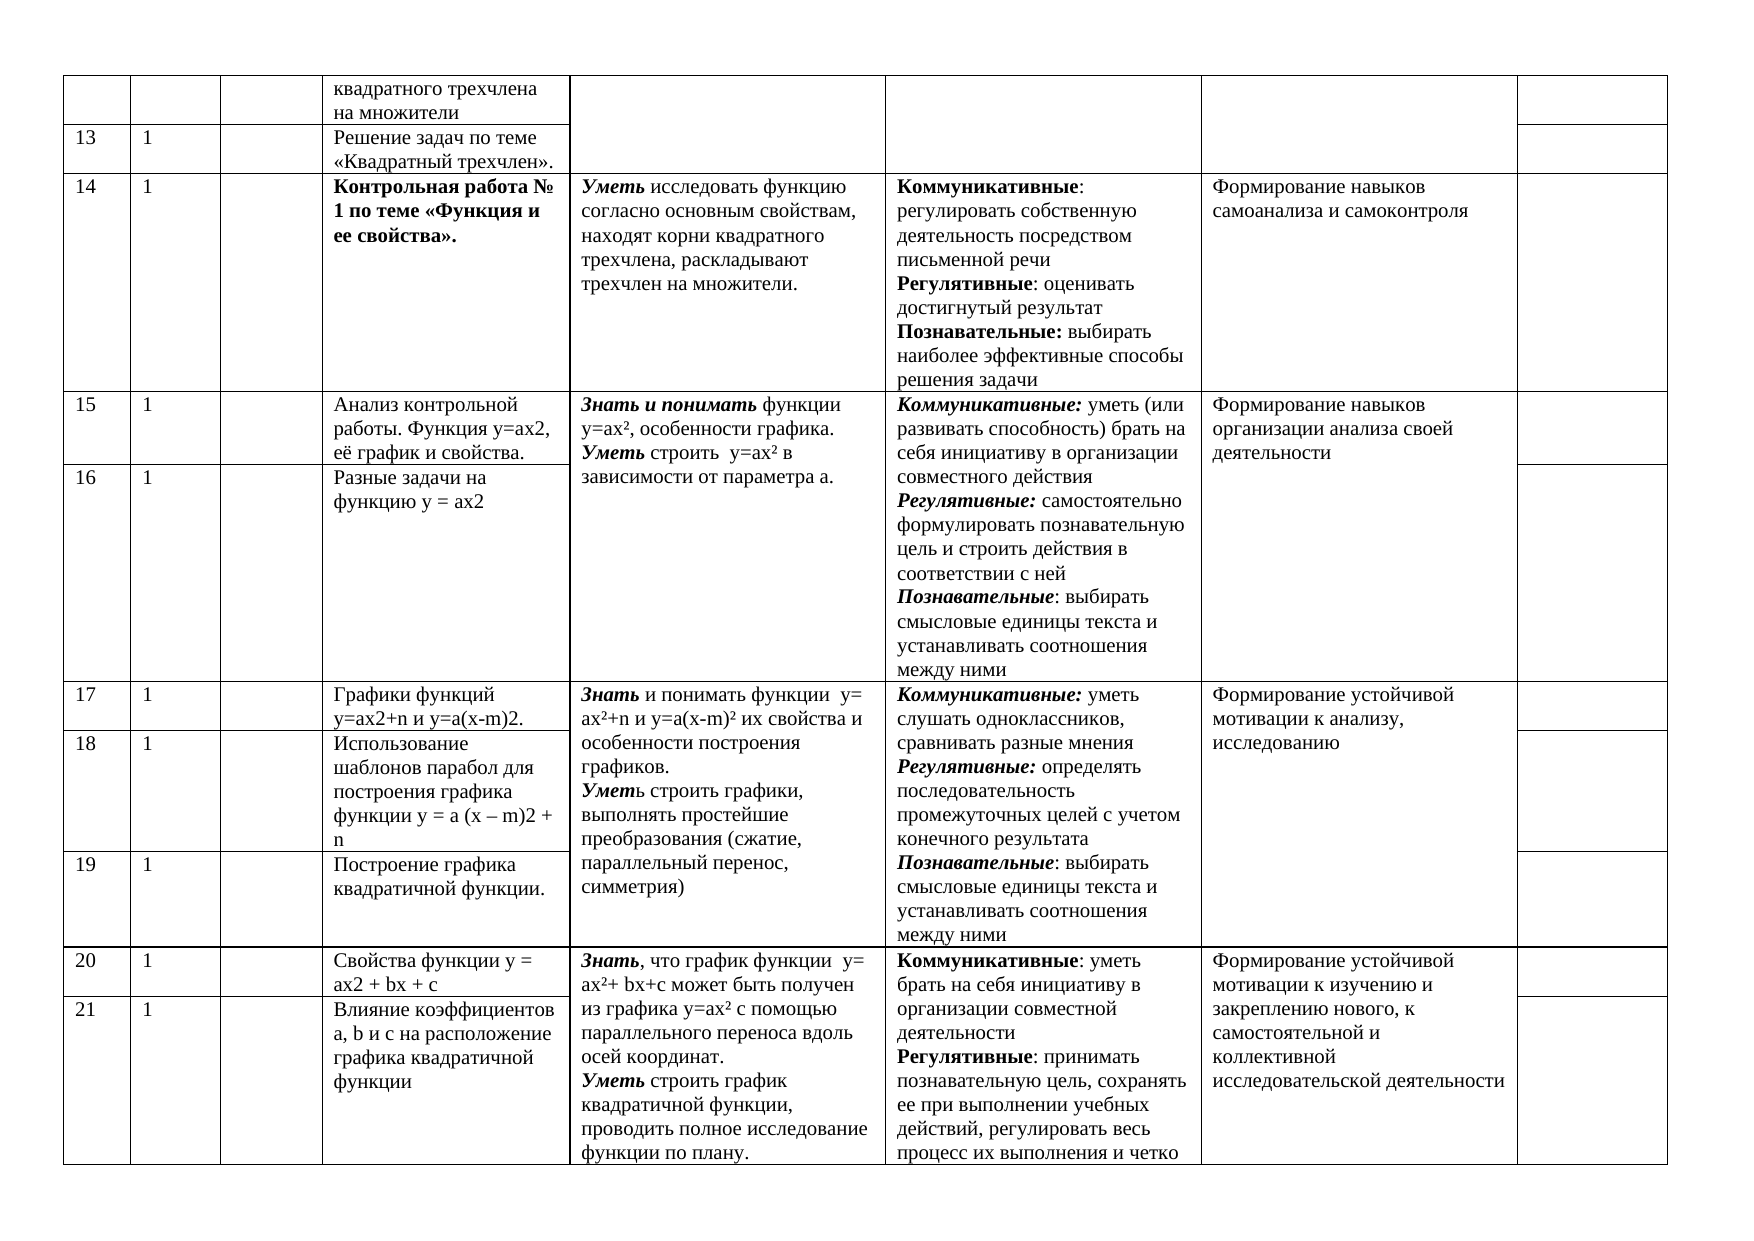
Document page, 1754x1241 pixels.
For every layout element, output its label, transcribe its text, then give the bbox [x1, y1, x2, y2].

table_cell 1 [131, 852, 220, 946]
table_cell 1 [131, 125, 220, 173]
table_cell [221, 682, 322, 730]
table_cell [1518, 392, 1667, 464]
table_cell 1 [131, 948, 220, 996]
table_cell [221, 948, 322, 996]
table_cell [221, 465, 322, 681]
table_cell 1 [131, 392, 220, 464]
table_cell Свойства функции у = ах2 + bх + с [323, 948, 569, 996]
table_cell 18 [64, 731, 130, 851]
table_cell Графики функций у=ах2+n и у=а(х-m)2. [323, 682, 569, 730]
table_cell 20 [64, 948, 130, 996]
table_cell Решение задач по теме «Квадратный трехчлен». [323, 125, 569, 173]
table_cell [1518, 465, 1667, 681]
table_cell Использование шаблонов парабол для построения графика функции у = а (х – m)2 + n [323, 731, 569, 851]
table_cell 1 [131, 997, 220, 1164]
table_cell [221, 852, 322, 946]
table_cell [1518, 76, 1667, 124]
table_cell Формирование устойчивой мотивации к изучению и закреплению нового, к самостоятельной и коллективной исследовательской деятельности [1202, 948, 1517, 1164]
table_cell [323, 76, 569, 124]
table_cell [221, 731, 322, 851]
table_cell [1518, 948, 1667, 996]
table_cell Формирование навыков самоанализа и самоконтроля [1202, 174, 1517, 391]
table_cell 1 [131, 76, 220, 124]
table_cell [221, 76, 322, 124]
table_cell [221, 174, 322, 391]
table_cell Знать и понимать функции y=ax², особенности графика. Уметь строить y=ax² в зависимости от параметра а. [571, 392, 885, 681]
table_cell [221, 997, 322, 1164]
table_cell [1518, 125, 1667, 173]
table_cell [221, 125, 322, 173]
table_cell [221, 392, 322, 464]
table_cell Формирование навыков организации анализа своей деятельности [1202, 392, 1517, 681]
table_cell Коммуникативные: уметь (или развивать способность) брать на себя инициативу в организации совместного действия Регулятивные: самостоятельно формулировать познавательную цель и строить действия в соответствии с ней Познавательные: выбирать смысловые единицы текста и устанавливать соотношения между ними [886, 392, 1201, 681]
table_cell Коммуникативные: регулировать собственную деятельность посредством письменной речи Регулятивные: оценивать достигнутый результат Познавательные: выбирать наиболее эффективные способы решения задачи [886, 174, 1201, 391]
table_cell Построение графика квадратичной функции. [323, 852, 569, 946]
table_cell Знать и понимать функции y= ax²+n и у=а(х-m)² их свойства и особенности построения графиков. Уметь строить графики, выполнять простейшие преобразования (сжатие, параллельный перенос, симметрия) [571, 682, 885, 946]
table_cell 1 [131, 465, 220, 681]
table_cell Коммуникативные: уметь слушать одноклассников, сравнивать разные мнения Регулятивные: определять последовательность промежуточных целей с учетом конечного результата Познавательные: выбирать смысловые единицы текста и устанавливать соотношения между ними [886, 682, 1201, 946]
table_cell 1 [131, 731, 220, 851]
table_cell 17 [64, 682, 130, 730]
table_cell [1518, 852, 1667, 946]
table_cell Разные задачи на функцию у = ах2 [323, 465, 569, 681]
table_cell [1518, 997, 1667, 1164]
table_cell 1 [131, 174, 220, 391]
table_cell 16 [64, 465, 130, 681]
table_cell Коммуникативные: уметь брать на себя инициативу в организации совместной деятельности Регулятивные: принимать познавательную цель, сохранять ее при выполнении учебных действий, регулировать весь процесс их выполнения и четко выполнять требования последовательной задачи Познавательные: определять основную и второстепенную информацию [886, 948, 1201, 1164]
table_cell 14 [64, 174, 130, 391]
table_cell 13 [64, 125, 130, 173]
table_cell Контрольная работа № 1 по теме «Функция и ее свойства». [323, 174, 569, 391]
table_cell 15 [64, 392, 130, 464]
table_cell [1518, 731, 1667, 851]
table_cell 19 [64, 852, 130, 946]
table_cell 12 [64, 76, 130, 124]
table_cell 21 [64, 997, 130, 1164]
table_cell Формирование устойчивой мотивации к анализу, исследованию [1202, 682, 1517, 946]
table_cell [1518, 174, 1667, 391]
table_cell [1518, 682, 1667, 730]
table_cell Уметь исследовать функцию согласно основным свойствам, находят корни квадратного трехчлена, раскладывают трехчлен на множители. [571, 174, 885, 391]
table_cell Знать, что график функции y= ax²+ bx+c может быть получен из графика y=ax² с помощью параллельного переноса вдоль осей координат. Уметь строить график квадратичной функции, проводить полное исследование функции по плану. [571, 948, 885, 1164]
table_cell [323, 997, 569, 1164]
table_cell Анализ контрольной работы. Функция у=ах2, её график и свойства. [323, 392, 569, 464]
table_cell 1 [131, 682, 220, 730]
